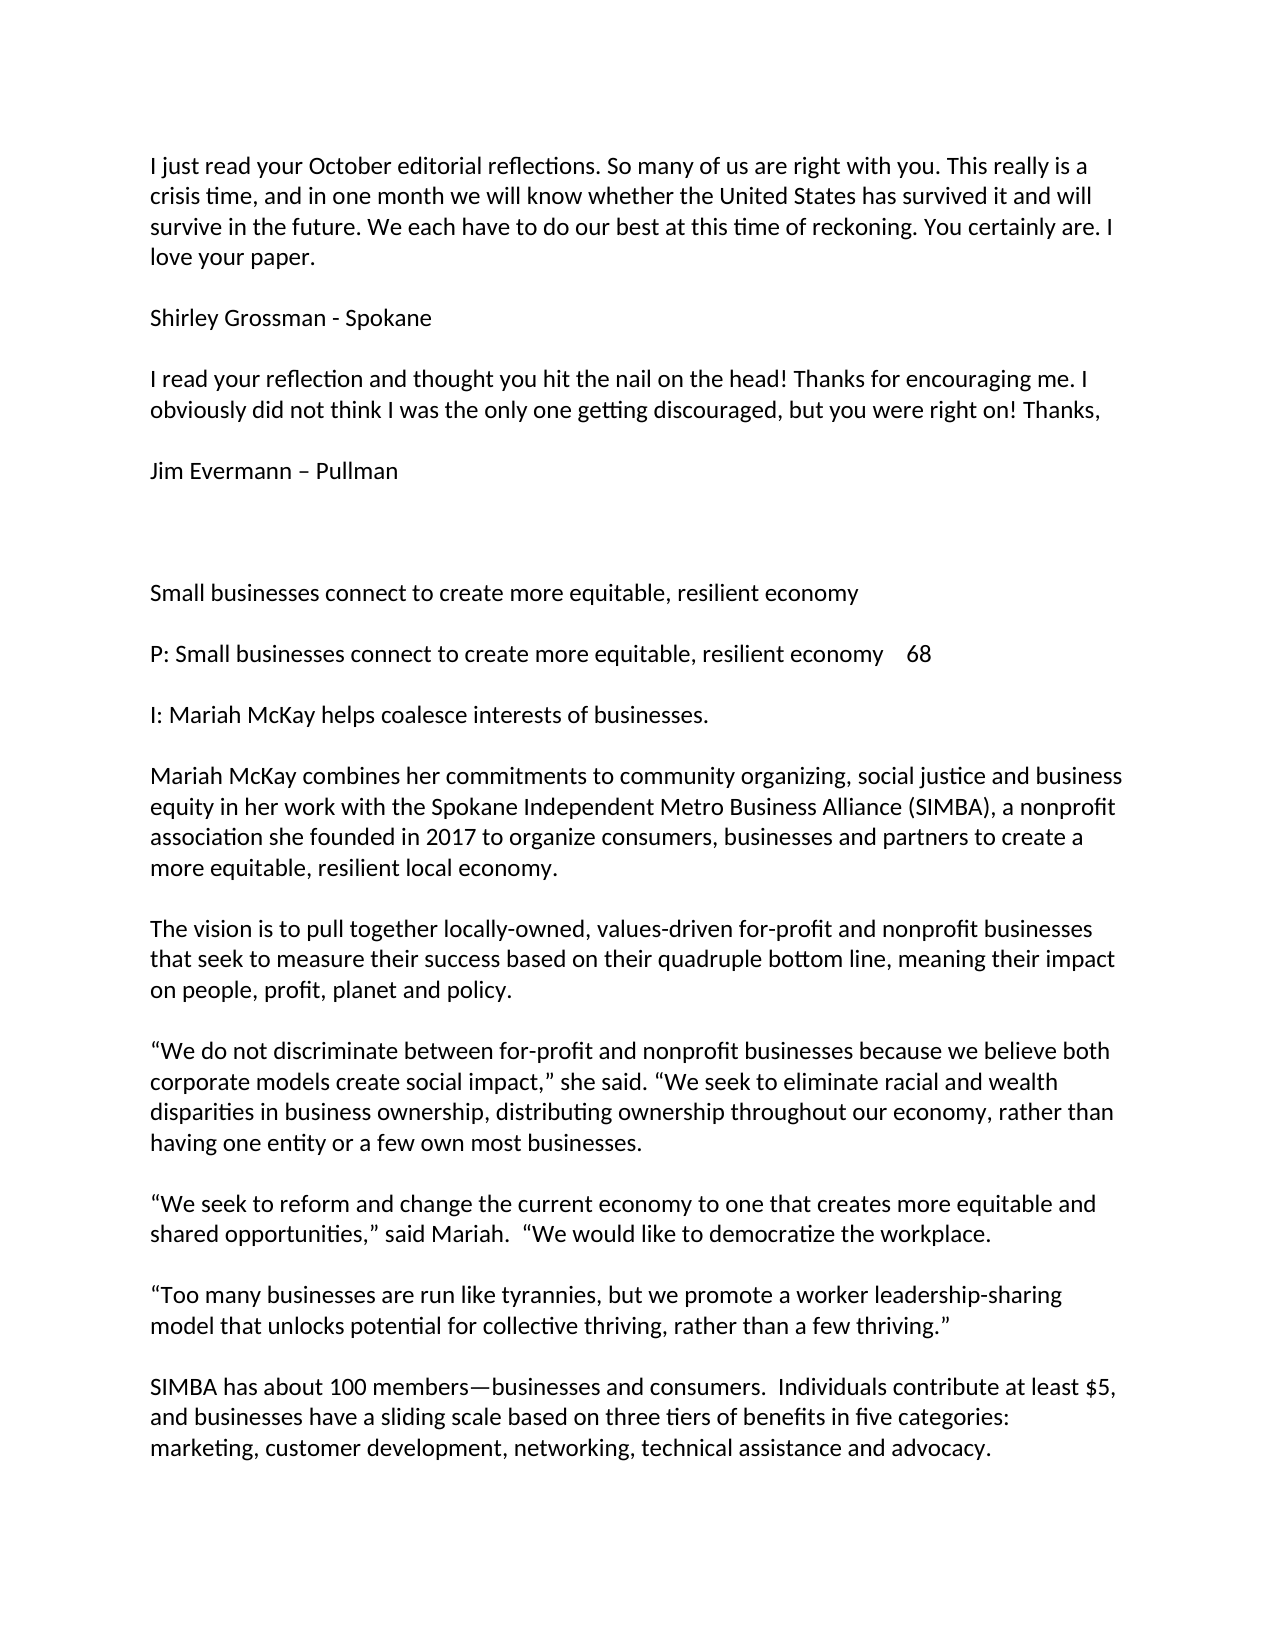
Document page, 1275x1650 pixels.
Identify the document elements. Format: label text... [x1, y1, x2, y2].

text Mariah McKay combines her commitments to community organizing, social justice and business equity in her work with the Spokane Independent Metro Business Alliance (SIMBA), a nonprofit association she founded in 2017 to organize consumers, businesses and partners to create a more equitable, resilient local economy. [150, 760, 1125, 882]
text Small businesses connect to create more equitable, resilient economy [150, 577, 1125, 608]
text I read your reflection and thought you hit the nail on the head! Thanks for encouraging me. I obviously did not think I was the only one getting discouraged, but you were right on! Thanks, [150, 364, 1125, 425]
text I just read your October editorial reflections. So many of us are right with you. This really is a crisis time, and in one month we will know whether the United States has survived it and will survive in the future. We each have to do our best at this time of reckoning. You certainly are. I love your paper. [150, 150, 1125, 272]
text “We seek to reform and change the current economy to one that creates more equitable and shared opportunities,” said Mariah. “We would like to democratize the workplace. [150, 1188, 1125, 1249]
text Jim Evermann – Pullman [150, 455, 1125, 486]
text “Too many businesses are run like tyrannies, but we promote a worker leadership-sharing model that unlocks potential for collective thriving, rather than a few thriving.” [150, 1279, 1125, 1340]
text “We do not discriminate between for-profit and nonprofit businesses because we believe both corporate models create social impact,” she said. “We seek to eliminate racial and wealth disparities in business ownership, distributing ownership throughout our economy, rather than having one entity or a few own most businesses. [150, 1035, 1125, 1157]
text SIMBA has about 100 members—businesses and consumers. Individuals contribute at least $5, and businesses have a sliding scale based on three tiers of benefits in five categories: marketing, customer development, networking, technical assistance and advocacy. [150, 1371, 1125, 1462]
text Shirley Grossman - Spokane [150, 303, 1125, 333]
text The vision is to pull together locally-owned, values-driven for-profit and nonprofit businesses that seek to measure their success based on their quadruple bottom line, meaning their impact on people, profit, planet and policy. [150, 913, 1125, 1004]
text I: Mariah McKay helps coalesce interests of businesses. [150, 699, 1125, 730]
text P: Small businesses connect to create more equitable, resilient economy 68 [150, 638, 1125, 669]
